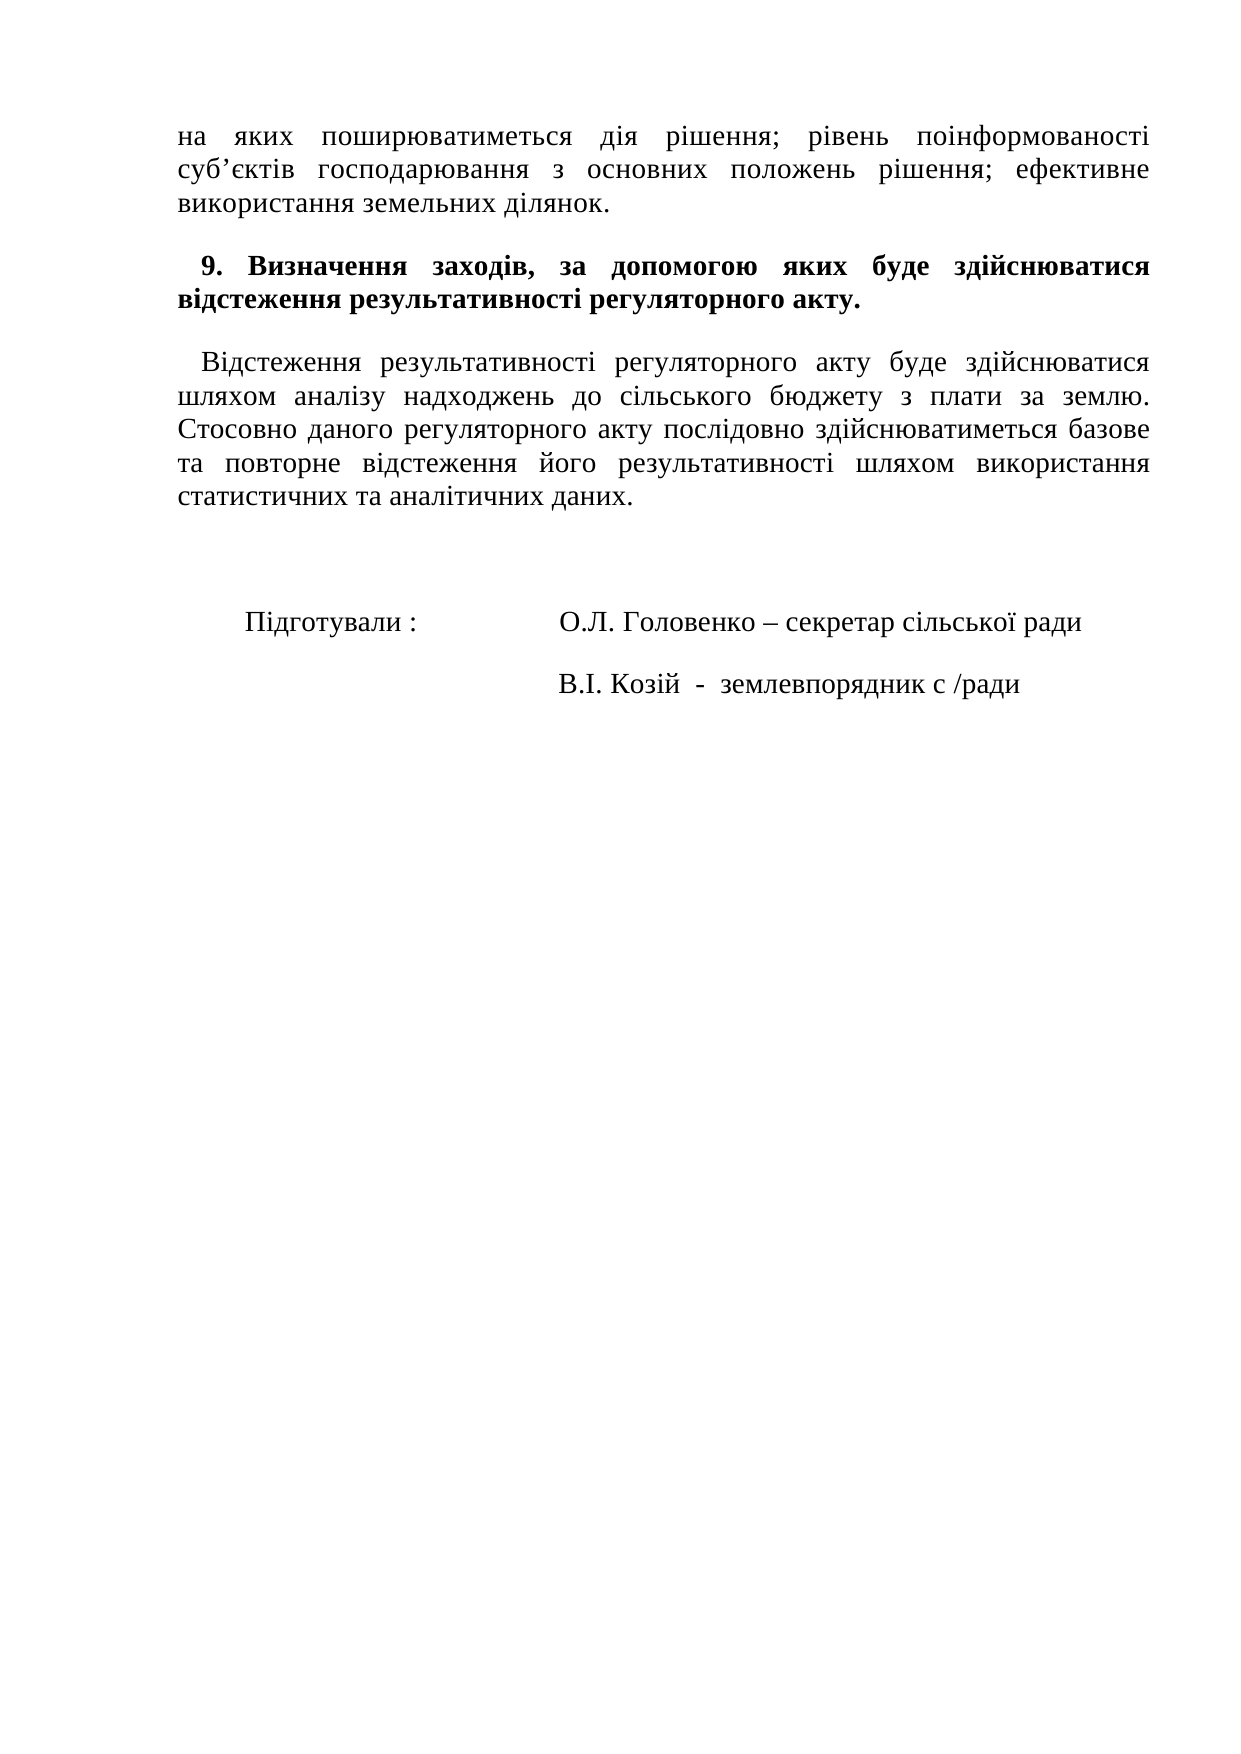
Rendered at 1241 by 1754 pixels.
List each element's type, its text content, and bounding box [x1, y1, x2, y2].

text 9. Визначення заходів, за допомогою яких буде здійснюватися відстеження результативності регуляторного акту. [177, 248, 1152, 315]
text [177, 118, 1152, 219]
text Підготували : О.Л. Головенко – секретар сільської ради [215, 604, 1152, 637]
text Відстеження результативності регуляторного акту буде здійснюватися шляхом аналізу надходжень до сільського бюджету з плати за землю. Стосовно даного регуляторного акту послідовно здійснюватиметься базове та повторне відстеження його результативності шляхом використання статистичних та аналітичних даних. [177, 344, 1152, 512]
text В.І. Козій - землевпорядник с /ради [215, 666, 1152, 700]
